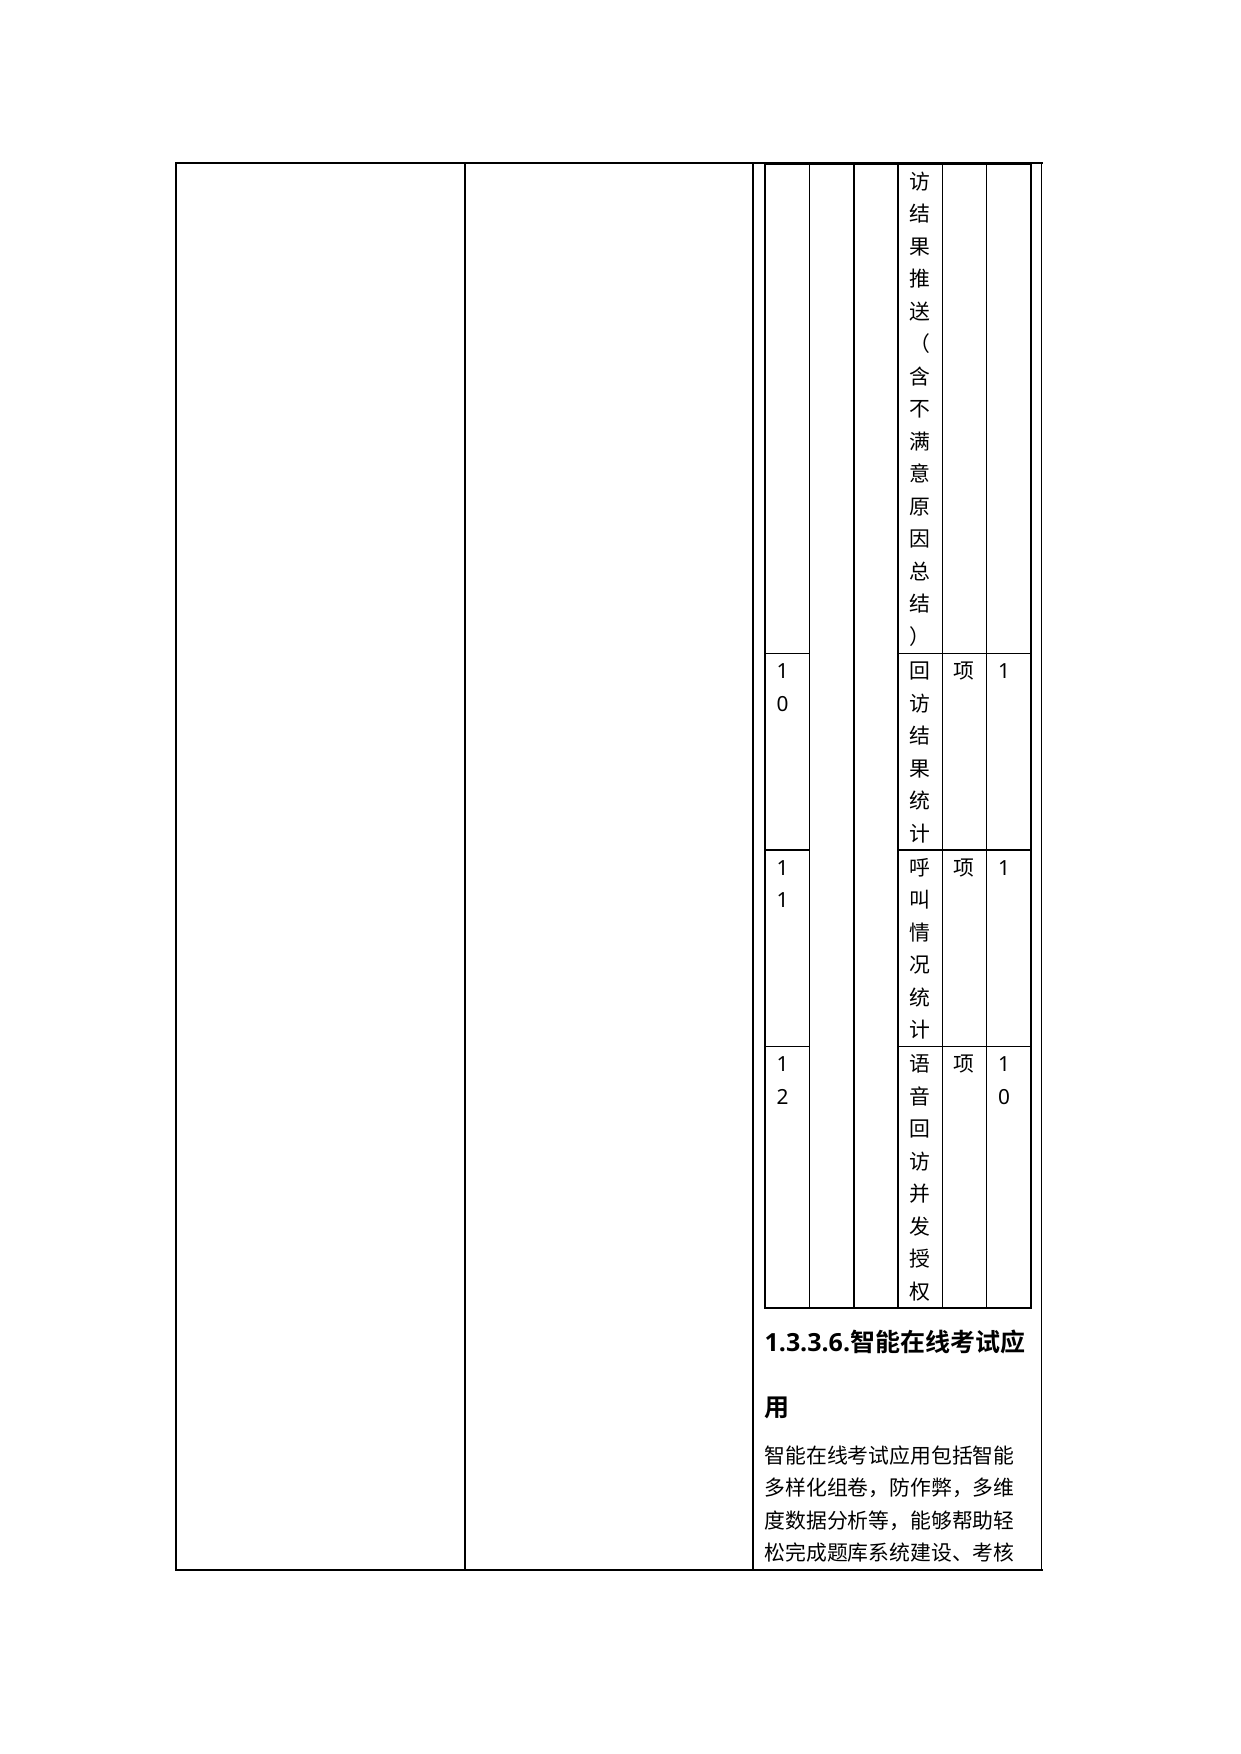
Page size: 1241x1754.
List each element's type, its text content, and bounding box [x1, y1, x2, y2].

table_cell 1 [177, 164, 464, 1569]
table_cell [754, 164, 1041, 1569]
table_cell [466, 164, 752, 1569]
